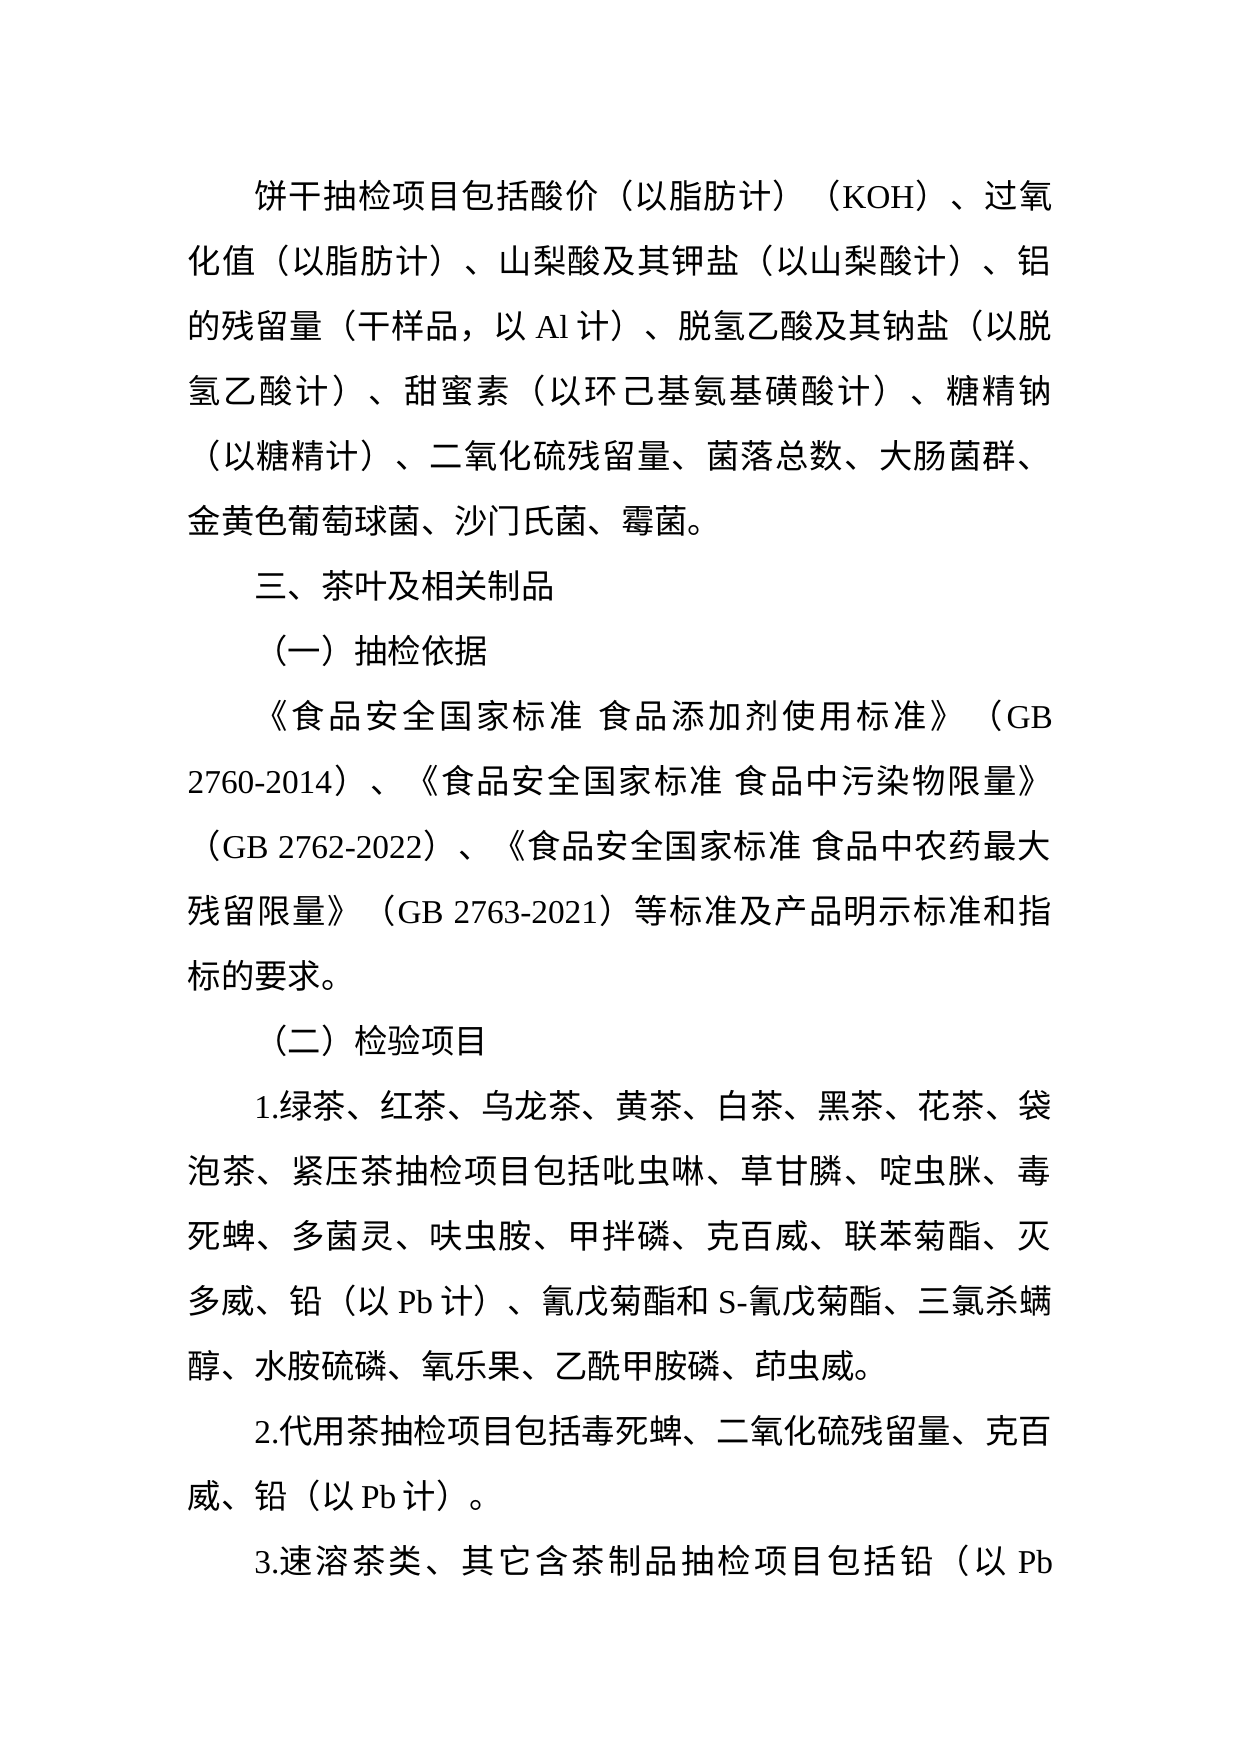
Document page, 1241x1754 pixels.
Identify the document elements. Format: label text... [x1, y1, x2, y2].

list 三、茶叶及相关制品 [187, 552, 1053, 617]
list 代用茶抽检项目包括毒死蜱、二氧化硫残留量、克百威、铅（以Pb计）。 [187, 1397, 1053, 1527]
list 绿茶、红茶、乌龙茶、黄茶、白茶、黑茶、花茶、袋泡茶、紧压茶抽检项目包括吡虫啉、草甘膦、啶虫脒、毒死蜱、多菌灵、呋虫胺、甲拌磷、克百威、联苯菊酯、灭多威、铅（以Pb计）、氰戊菊酯和S-氰戊菊酯、三氯杀螨醇、水胺硫磷、氧乐果、乙酰甲胺磷、茚虫威。 [187, 1072, 1053, 1397]
text （一）抽检依据 [254, 617, 1053, 682]
list 饼干抽检项目包括酸价（以脂肪计）（KOH）、过氧化值（以脂肪计）、山梨酸及其钾盐（以山梨酸计）、铝的残留量（干样品，以Al计）、脱氢乙酸及其钠盐（以脱氢乙酸计）、甜蜜素（以环己基氨基磺酸计）、糖精钠（以糖精计）、二氧化硫残留量、菌落总数、大肠菌群、金黄色葡萄球菌、沙门氏菌、霉菌。 [187, 162, 1053, 552]
list 《食品安全国家标准 食品添加剂使用标准》（GB 2760-2014）、《食品安全国家标准 食品中污染物限量》（GB 2762-2022）、《食品安全国家标准 食品中农药最大残留限量》（GB 2763-2021）等标准及产品明示标准和指标的要求。 [187, 682, 1053, 1007]
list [187, 1527, 1053, 1592]
text （二）检验项目 [187, 1007, 1053, 1072]
